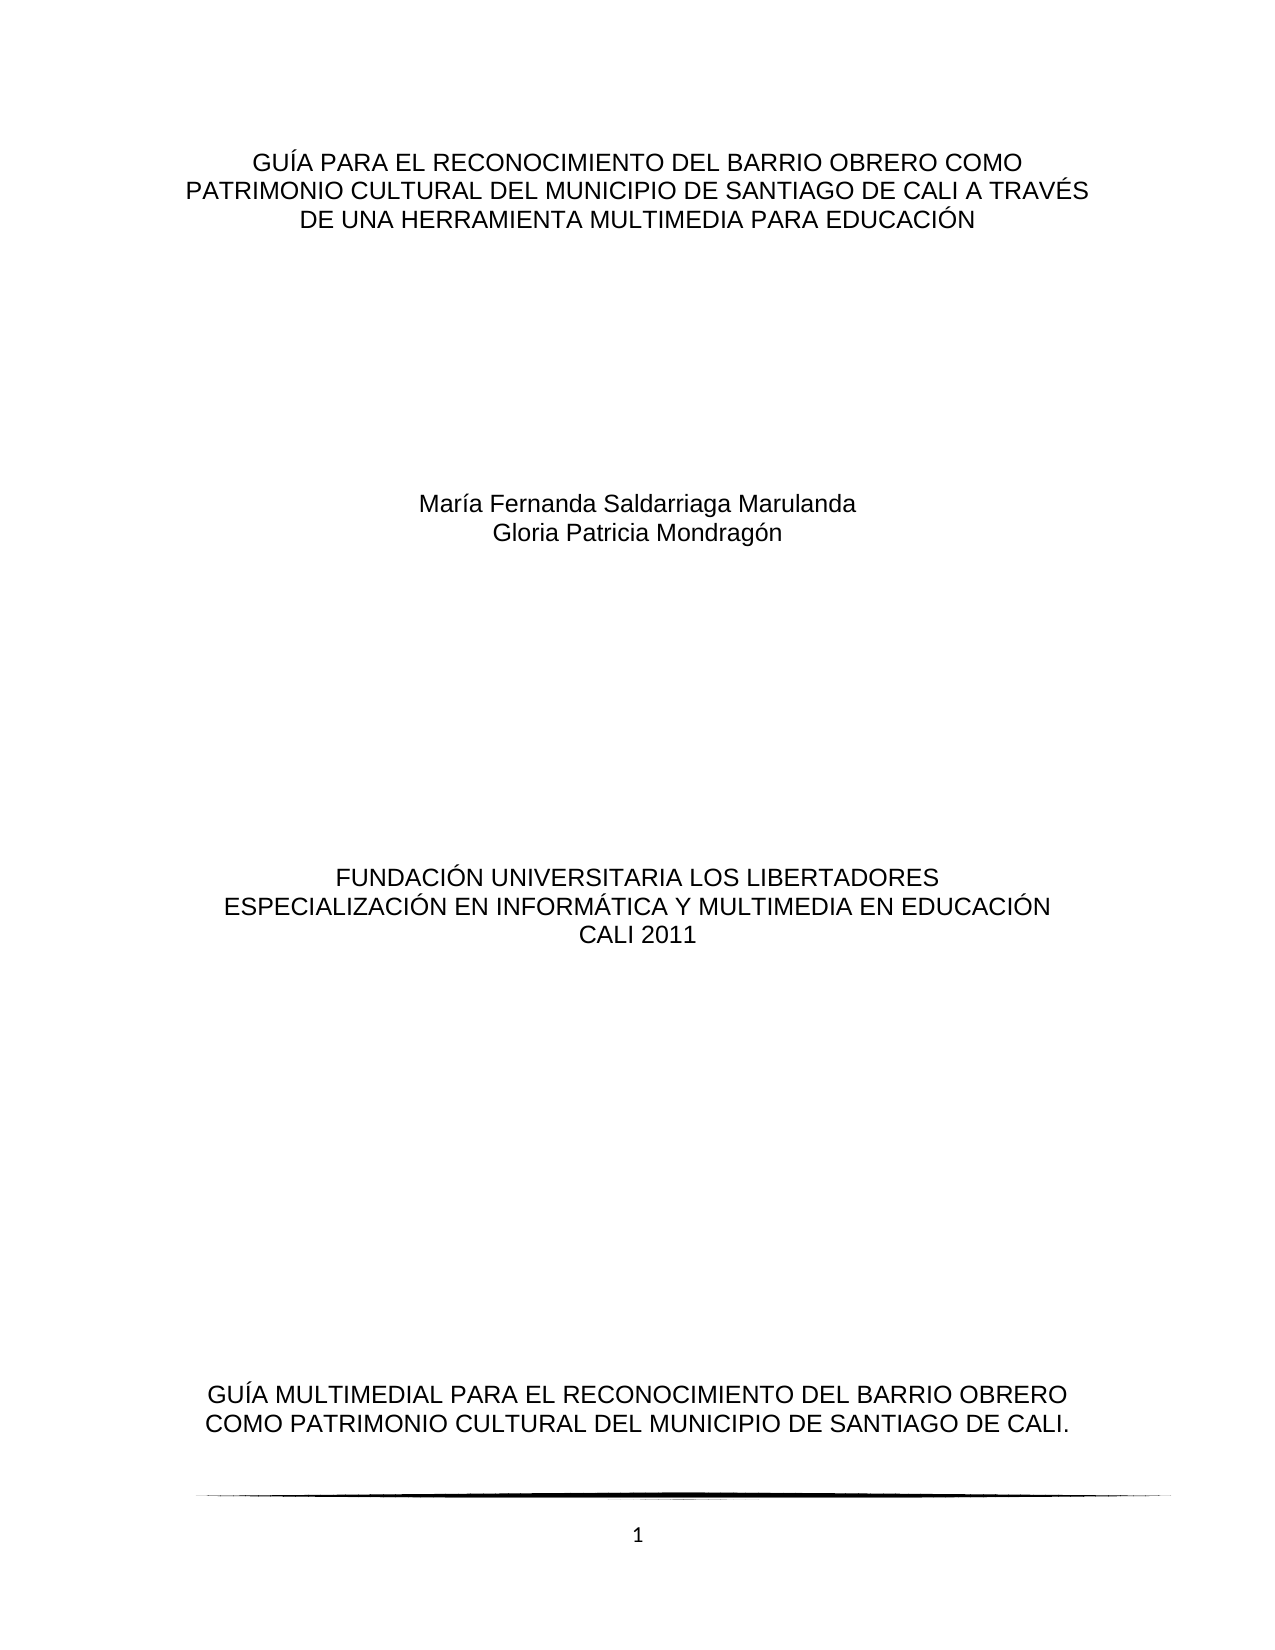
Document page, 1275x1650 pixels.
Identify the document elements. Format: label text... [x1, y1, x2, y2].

text ESPECIALIZACIÓN EN INFORMÁTICA Y MULTIMEDIA EN EDUCACIÓN [177, 891, 1098, 920]
text GUÍA PARA EL RECONOCIMIENTO DEL BARRIO OBRERO COMO PATRIMONIO CULTURAL DEL MUNICIPIO DE SANTIAGO DE CALI A TRAVÉS DE UNA HERRAMIENTA MULTIMEDIA PARA EDUCACIÓN [177, 148, 1098, 234]
text Gloria Patricia Mondragón [177, 518, 1098, 546]
text María Fernanda Saldarriaga Marulanda [177, 489, 1098, 518]
text FUNDACIÓN UNIVERSITARIA LOS LIBERTADORES [177, 863, 1098, 891]
text GUÍA MULTIMEDIAL PARA EL RECONOCIMIENTO DEL BARRIO OBRERO COMO PATRIMONIO CULTURAL DEL MUNICIPIO DE SANTIAGO DE CALI. [177, 1380, 1098, 1438]
picture [195, 1492, 1172, 1500]
text CALI 2011 [177, 920, 1098, 949]
